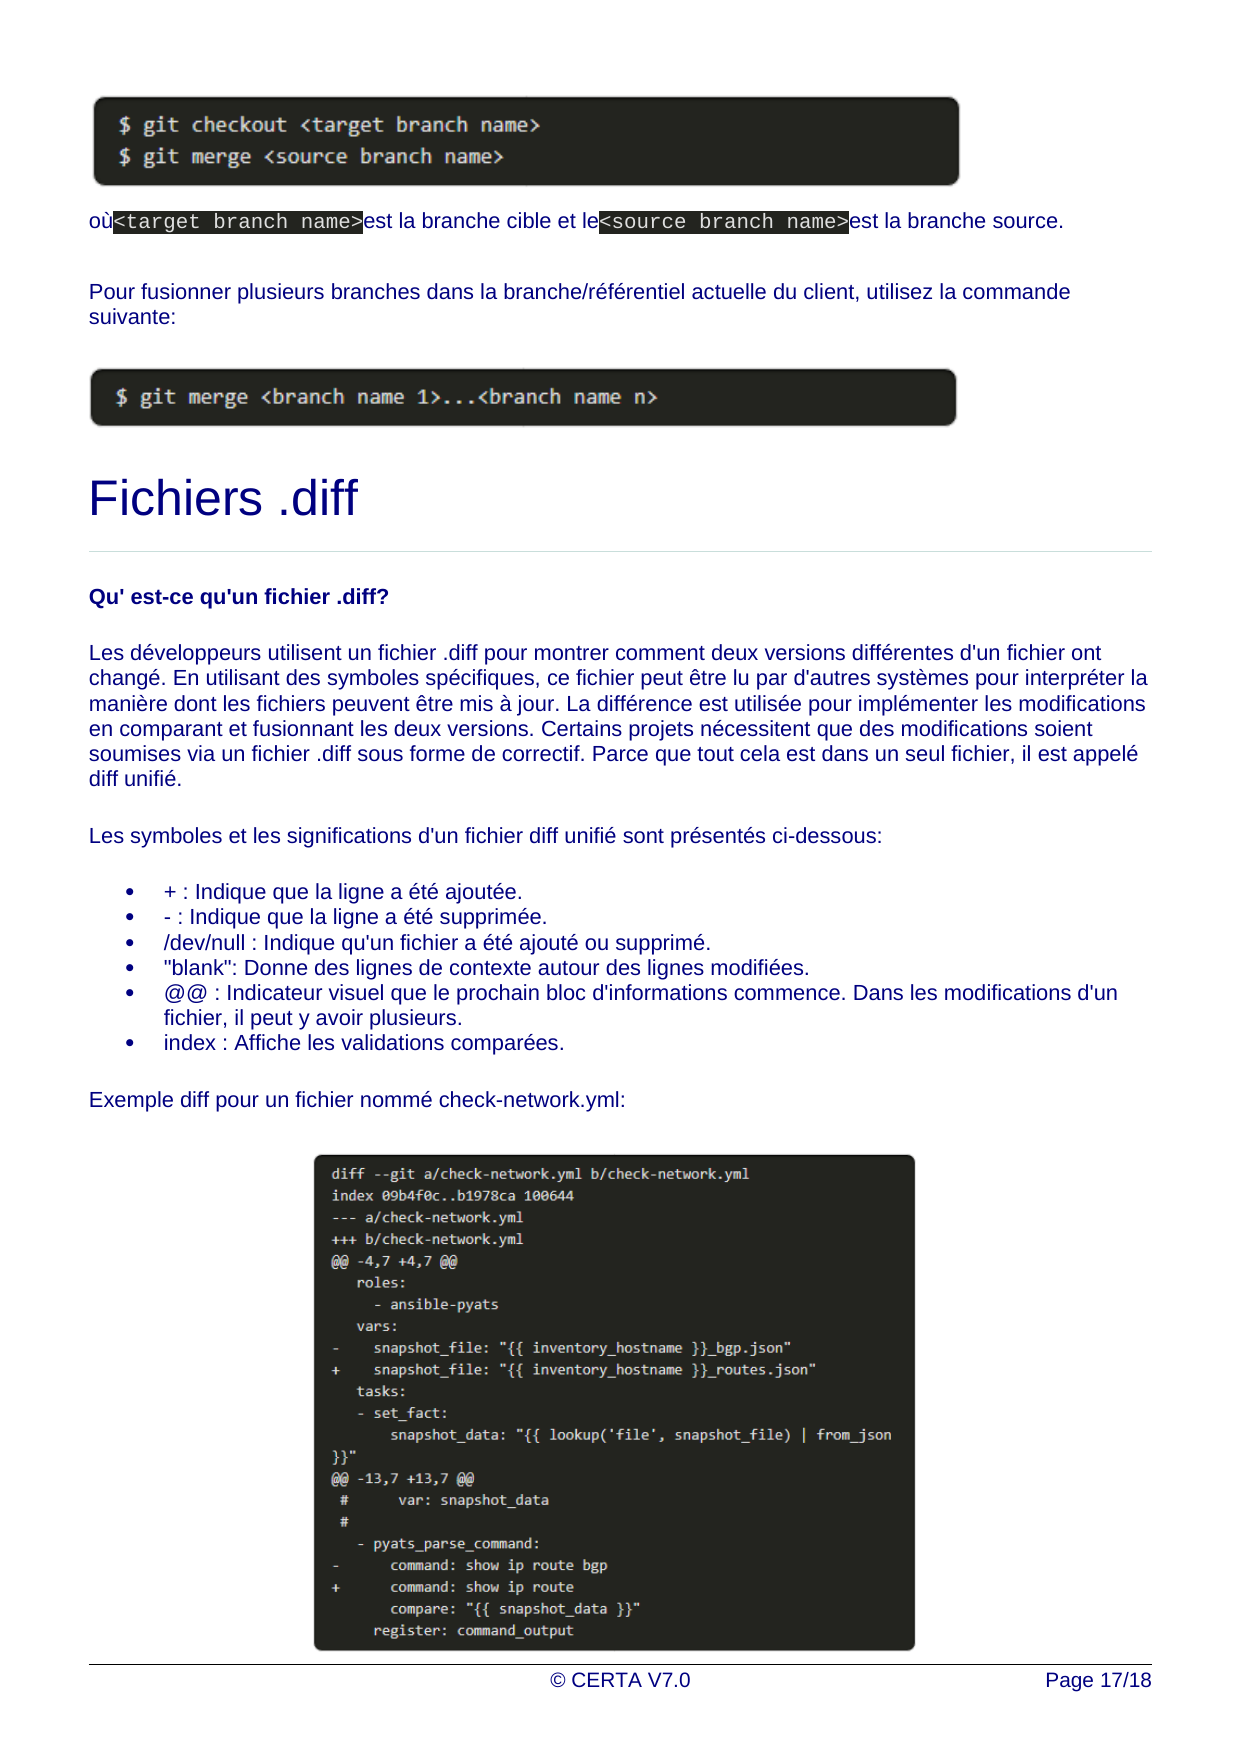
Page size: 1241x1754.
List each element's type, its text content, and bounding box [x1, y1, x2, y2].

text Qu' est-ce qu'un fichier .diff? [89, 584, 1152, 609]
list @@ : Indicateur visuel que le prochain bloc d'informations commence. Dans les modifications d'un fichier, il peut y avoir plusieurs. [126, 980, 1152, 1030]
text Exemple diff pour un fichier nommé check-network.yml: [89, 1087, 1152, 1112]
picture [311, 1143, 929, 1656]
text Les symboles et les significations d'un fichier diff unifié sont présentés ci-dessous: [89, 823, 1152, 848]
picture [88, 360, 961, 437]
list /dev/null : Indique qu'un fichier a été ajouté ou supprimé. [126, 929, 1152, 955]
picture [88, 88, 964, 195]
list index : Affiche les validations comparées. [126, 1030, 1152, 1056]
list "blank": Donne des lignes de contexte autour des lignes modifiées. [126, 955, 1152, 980]
list + : Indique que la ligne a été ajoutée. [126, 879, 1152, 904]
text Les développeurs utilisent un fichier .diff pour montrer comment deux versions différentes d'un fichier ont changé. En utilisant des symboles spécifiques, ce fichier peut être lu par d'autres systèmes pour interpréter la manière dont les fichiers peuvent être mis à jour. La différence est utilisée pour implémenter les modifications en comparant et fusionnant les deux versions. Certains projets nécessitent que des modifications soient soumises via un fichier .diff sous forme de correctif. Parce que tout cela est dans un seul fichier, il est appelé diff unifié. [89, 640, 1152, 791]
subtitle Fichiers .diff [89, 468, 1152, 551]
list - : Indique que la ligne a été supprimée. [126, 904, 1152, 929]
text Pour fusionner plusieurs branches dans la branche/référentiel actuelle du client, utilisez la commande suivante: [89, 279, 1152, 329]
